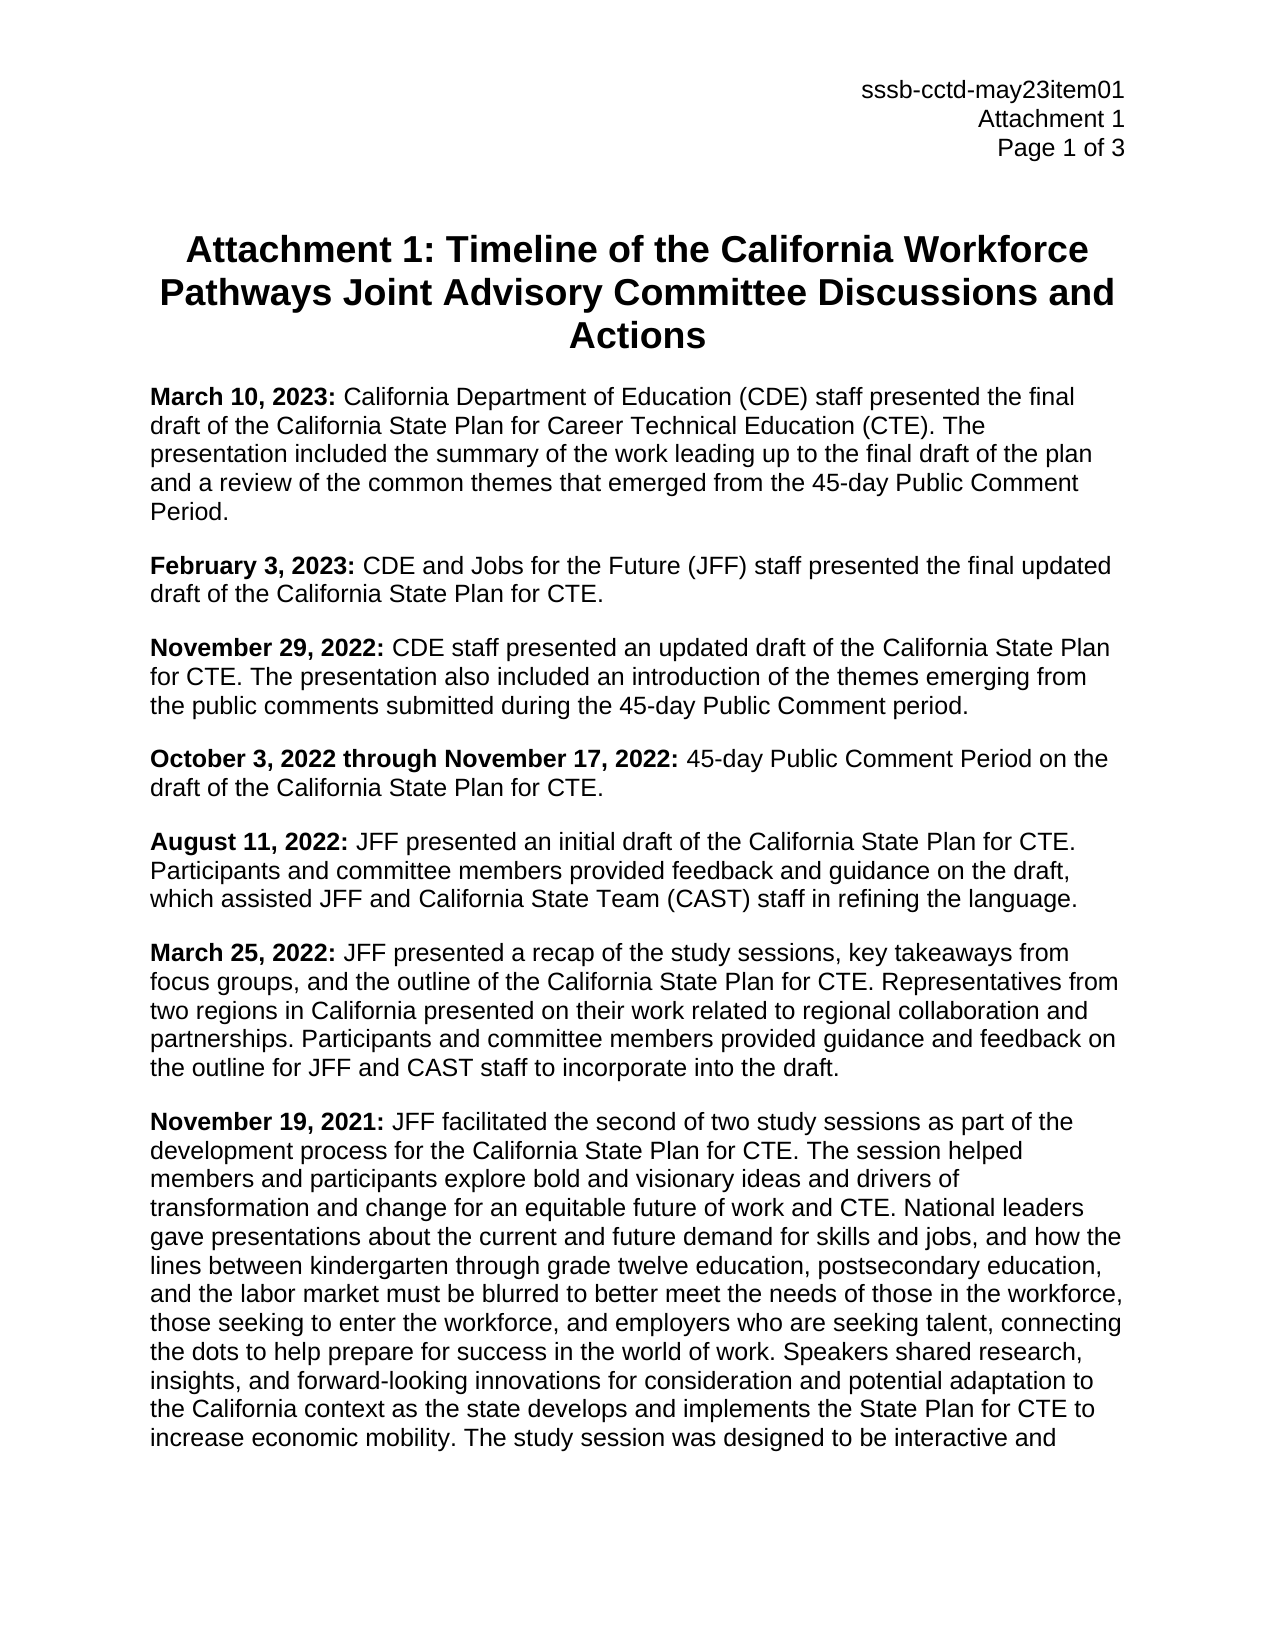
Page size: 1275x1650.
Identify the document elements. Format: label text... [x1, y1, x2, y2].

subtitle Attachment 1: Timeline of the California Workforce Pathways Joint Advisory Committee Discussions and Actions [150, 227, 1125, 357]
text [150, 1107, 1125, 1452]
text October 3, 2022 through November 17, 2022: 45-day Public Comment Period on the draft of the California State Plan for CTE. [150, 744, 1125, 802]
text March 10, 2023: California Department of Education (CDE) staff presented the final draft of the California State Plan for Career Technical Education (CTE). The presentation included the summary of the work leading up to the final draft of the plan and a review of the common themes that emerged from the 45-day Public Comment Period. [150, 382, 1125, 526]
text August 11, 2022: JFF presented an initial draft of the California State Plan for CTE. Participants and committee members provided feedback and guidance on the draft, which assisted JFF and California State Team (CAST) staff in refining the language. [150, 827, 1125, 913]
text March 25, 2022: JFF presented a recap of the study sessions, key takeaways from focus groups, and the outline of the California State Plan for CTE. Representatives from two regions in California presented on their work related to regional collaboration and partnerships. Participants and committee members provided guidance and feedback on the outline for JFF and CAST staff to incorporate into the draft. [150, 938, 1125, 1082]
text February 3, 2023: CDE and Jobs for the Future (JFF) staff presented the final updated draft of the California State Plan for CTE. [150, 551, 1125, 608]
text November 29, 2022: CDE staff presented an updated draft of the California State Plan for CTE. The presentation also included an introduction of the themes emerging from the public comments submitted during the 45-day Public Comment period. [150, 633, 1125, 719]
